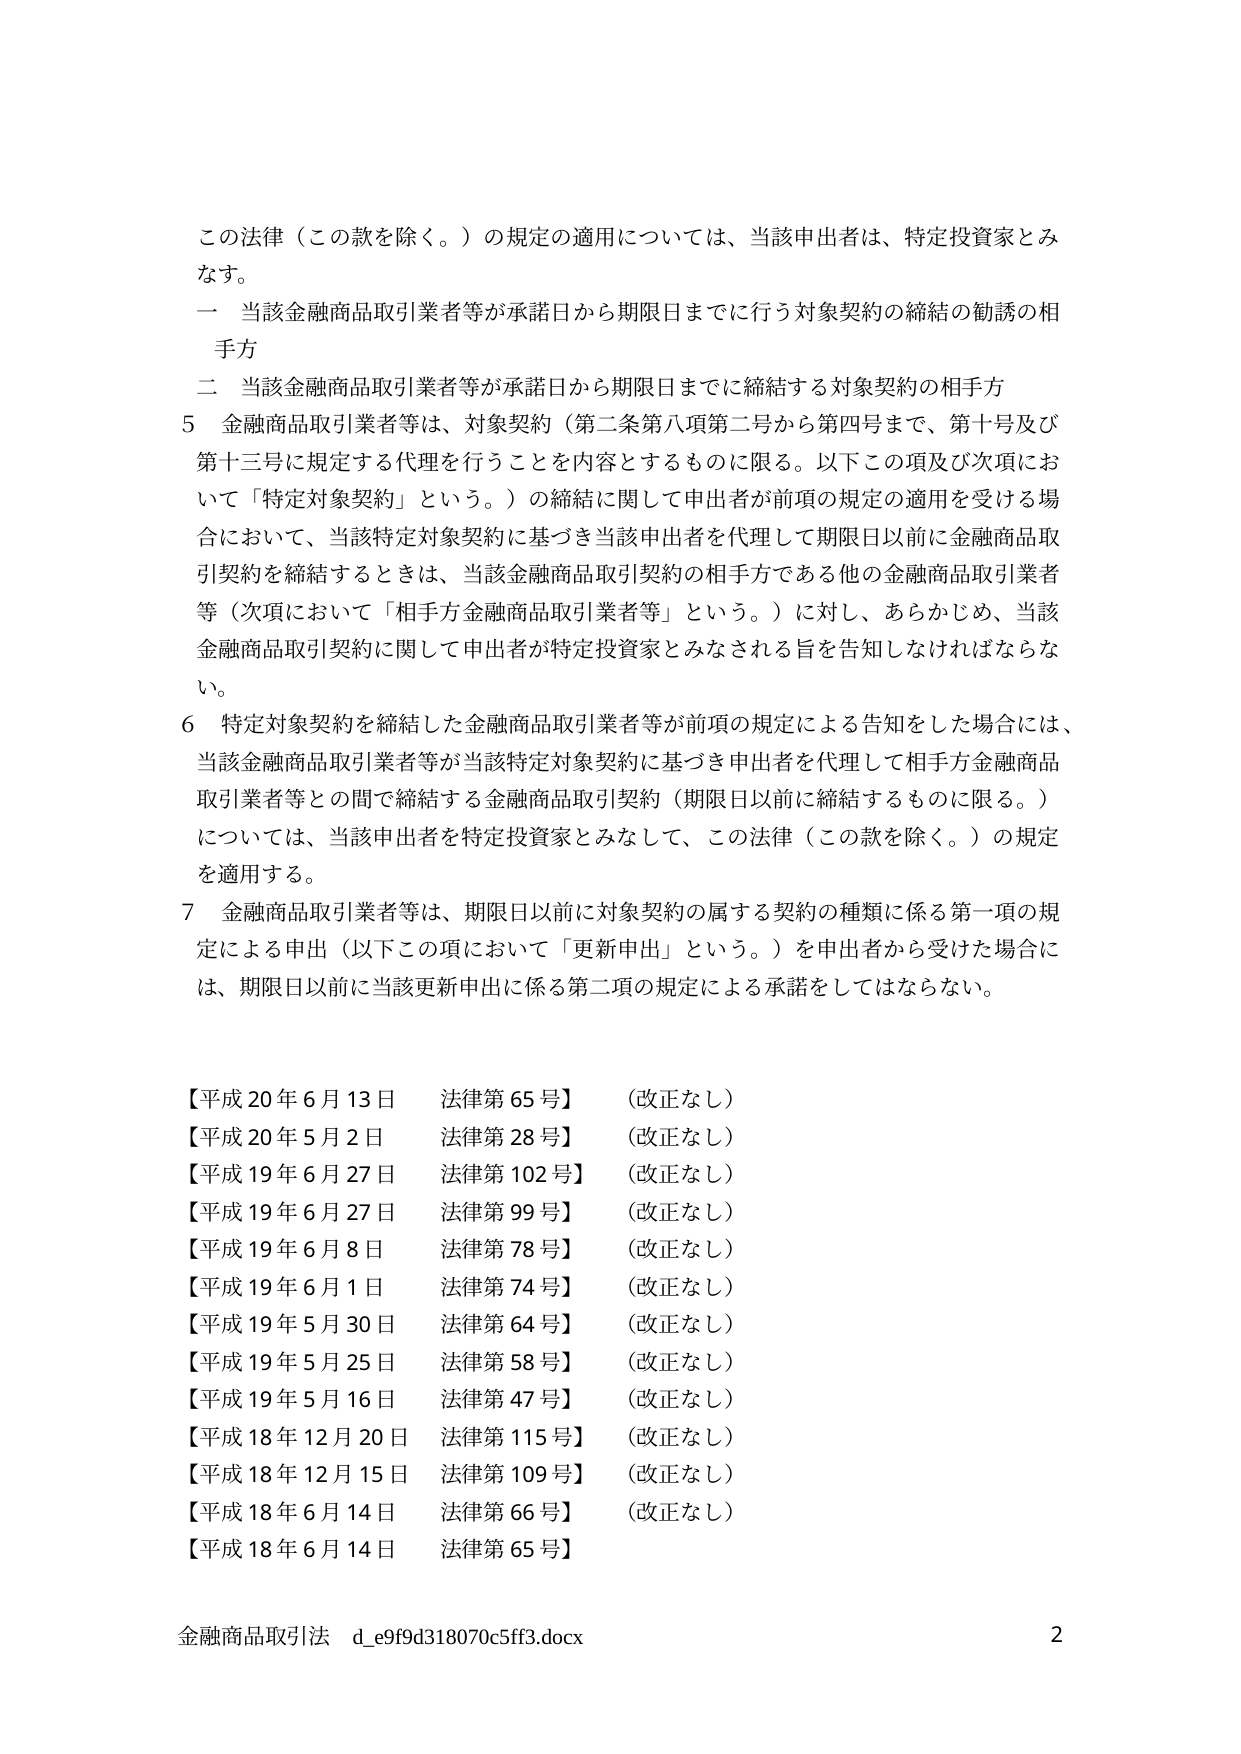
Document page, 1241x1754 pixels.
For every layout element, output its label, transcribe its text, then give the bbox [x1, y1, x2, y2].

text 【平成19年5月16日 法律第47号】 （改正なし） [177, 1379, 1063, 1417]
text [177, 217, 1063, 292]
text 【平成19年6月27日 法律第102号】 （改正なし） [177, 1154, 1063, 1192]
text 【平成19年6月8日 法律第78号】 （改正なし） [177, 1229, 1063, 1267]
text 【平成18年6月14日 法律第66号】 （改正なし） [177, 1492, 1063, 1529]
text ６ 特定対象契約を締結した金融商品取引業者等が前項の規定による告知をした場合には、当該金融商品取引業者等が当該特定対象契約に基づき申出者を代理して相手方金融商品取引業者等との間で締結する金融商品取引契約（期限日以前に締結するものに限る。）については、当該申出者を特定投資家とみなして、この法律（この款を除く。）の規定を適用する。 [177, 704, 1063, 892]
text 一 当該金融商品取引業者等が承諾日から期限日までに行う対象契約の締結の勧誘の相手方 [196, 292, 1063, 367]
text 【平成20年6月13日 法律第65号】 （改正なし） [177, 1079, 1063, 1117]
text 【平成18年12月20日 法律第115号】 （改正なし） [177, 1417, 1063, 1454]
text ７ 金融商品取引業者等は、期限日以前に対象契約の属する契約の種類に係る第一項の規定による申出（以下この項において「更新申出」という。）を申出者から受けた場合には、期限日以前に当該更新申出に係る第二項の規定による承諾をしてはならない。 [177, 892, 1063, 1004]
text 【平成19年5月25日 法律第58号】 （改正なし） [177, 1342, 1063, 1379]
text 二 当該金融商品取引業者等が承諾日から期限日までに締結する対象契約の相手方 [196, 367, 1063, 404]
text 【平成19年6月1日 法律第74号】 （改正なし） [177, 1267, 1063, 1304]
text 【平成20年5月2日 法律第28号】 （改正なし） [177, 1117, 1063, 1154]
text 【平成18年6月14日 法律第65号】 [177, 1529, 1063, 1567]
text 【平成18年12月15日 法律第109号】 （改正なし） [177, 1454, 1063, 1492]
text ５ 金融商品取引業者等は、対象契約（第二条第八項第二号から第四号まで、第十号及び第十三号に規定する代理を行うことを内容とするものに限る。以下この項及び次項において「特定対象契約」という。）の締結に関して申出者が前項の規定の適用を受ける場合において、当該特定対象契約に基づき当該申出者を代理して期限日以前に金融商品取引契約を締結するときは、当該金融商品取引契約の相手方である他の金融商品取引業者等（次項において「相手方金融商品取引業者等」という。）に対し、あらかじめ、当該金融商品取引契約に関して申出者が特定投資家とみなされる旨を告知しなければならない。 [177, 404, 1063, 704]
text 【平成19年6月27日 法律第99号】 （改正なし） [177, 1192, 1063, 1229]
text 【平成19年5月30日 法律第64号】 （改正なし） [177, 1304, 1063, 1342]
